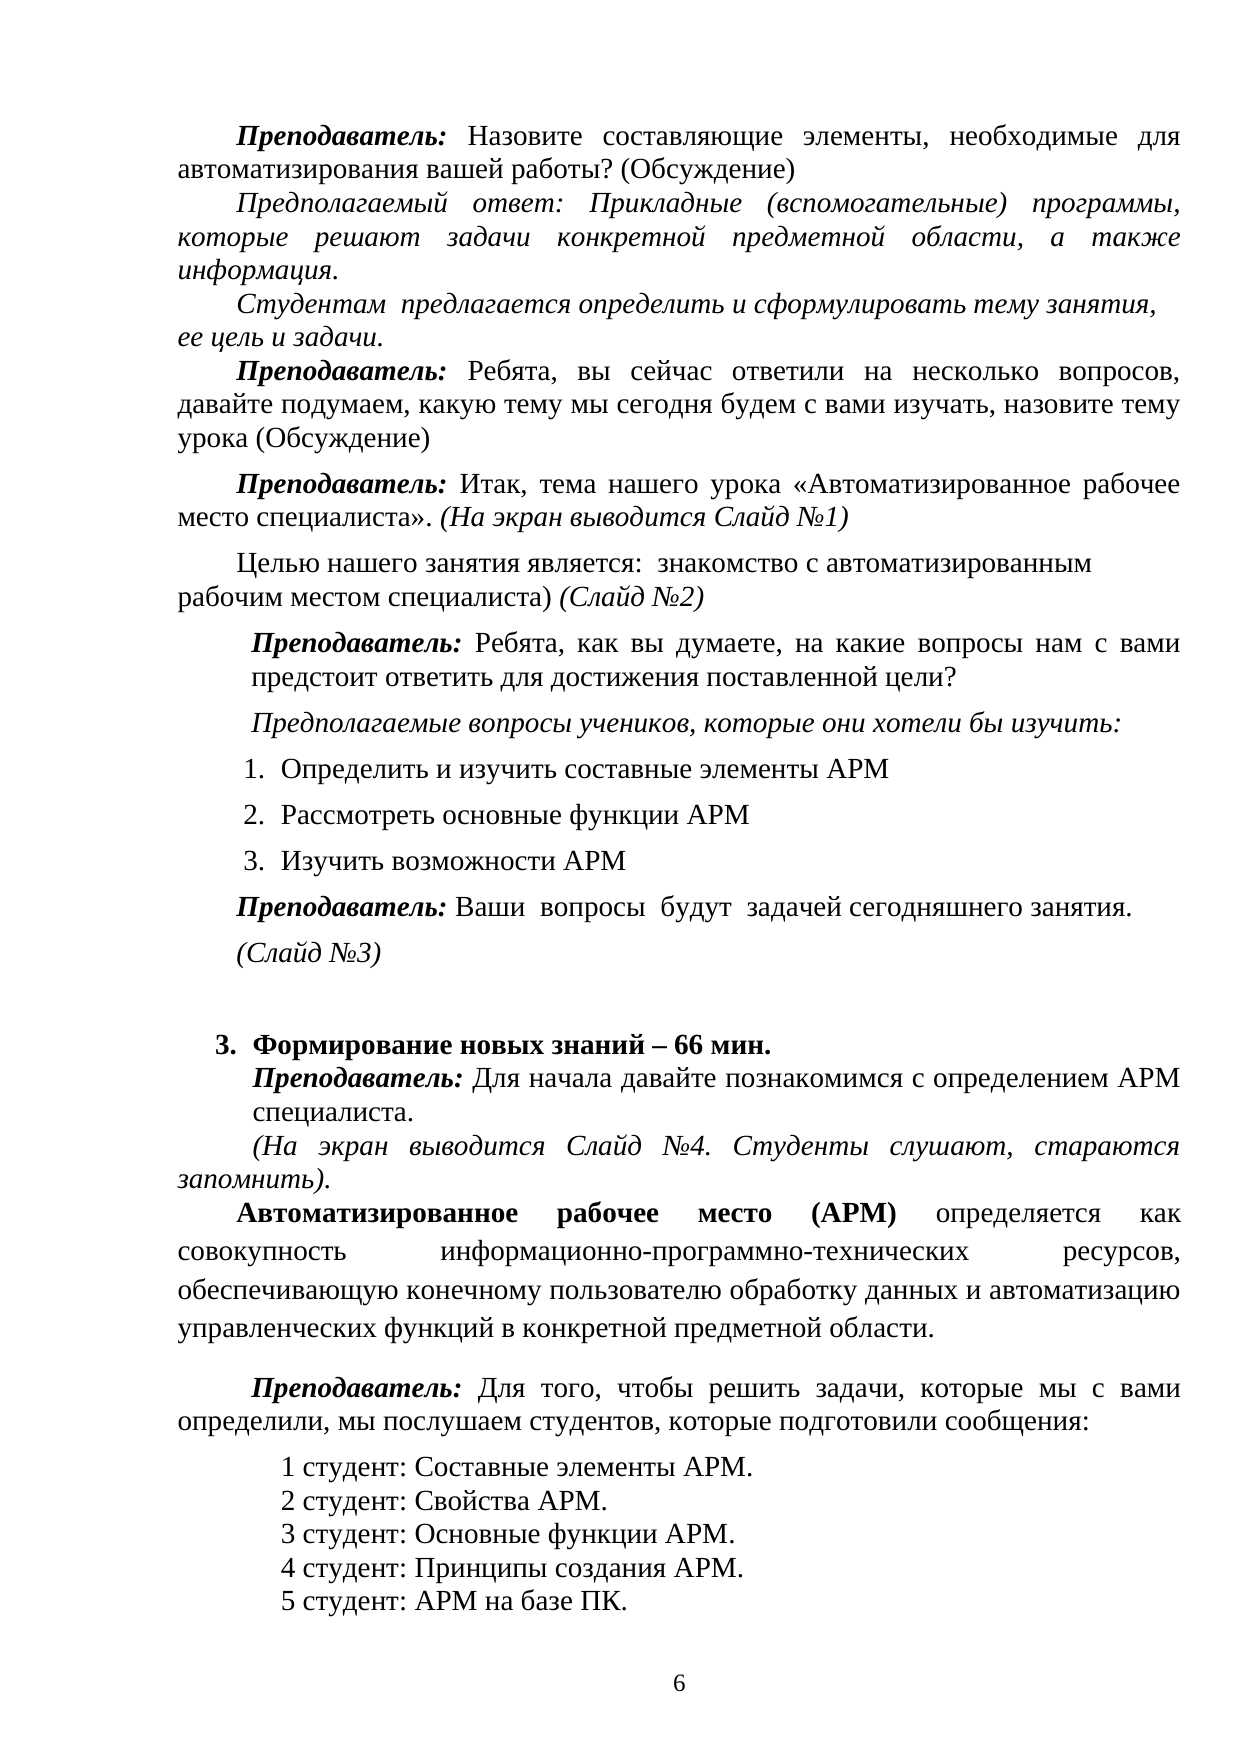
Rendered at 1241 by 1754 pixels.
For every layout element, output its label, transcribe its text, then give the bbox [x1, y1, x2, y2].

text 5 студент: АРМ на базе ПК. [281, 1583, 1181, 1617]
text Целью нашего занятия является: знакомство с автоматизированным рабочим местом специалиста) (Слайд №2) [177, 546, 1181, 613]
text (Слайд №3) [177, 935, 1181, 968]
list Рассмотреть основные функции АРМ [243, 797, 1181, 830]
text Студентам предлагается определить и сформулировать тему занятия, ее цель и задачи. [177, 286, 1181, 353]
list Изучить возможности АРМ [243, 843, 1181, 876]
list Автоматизированное рабочее место (АРМ) определяется как совокупность информационно-программно-технических ресурсов, обеспечивающую конечному пользователю обработку данных и автоматизацию управленческих функций в конкретной предметной области. [177, 1195, 1181, 1344]
text Преподаватель: Ребята, как вы думаете, на какие вопросы нам с вами предстоит ответить для достижения поставленной цели? [251, 625, 1181, 692]
list Преподаватель: Для начала давайте познакомимся с определением АРМ специалиста. [252, 1061, 1181, 1128]
text 3 студент: Основные функции АРМ. [281, 1516, 1181, 1550]
list (На экран выводится Слайд №4. Студенты слушают, стараются запомнить). [177, 1128, 1181, 1195]
text Преподаватель: Назовите составляющие элементы, необходимые для автоматизирования вашей работы? (Обсуждение) [177, 118, 1181, 185]
text Преподаватель: Ваши вопросы будут задачей сегодняшнего занятия. [177, 889, 1181, 922]
text 1 студент: Составные элементы АРМ. [281, 1449, 1181, 1483]
text Преподаватель: Итак, тема нашего урока «Автоматизированное рабочее место специалиста». (На экран выводится Слайд №1) [177, 466, 1181, 533]
text Преподаватель: Ребята, вы сейчас ответили на несколько вопросов, давайте подумаем, какую тему мы сегодня будем с вами изучать, назовите тему урока (Обсуждение) [177, 353, 1181, 453]
list Формирование новых знаний – 66 мин. [215, 1027, 1181, 1061]
text 2 студент: Свойства АРМ. [281, 1483, 1181, 1516]
list Определить и изучить составные элементы АРМ [243, 751, 1181, 784]
text 4 студент: Принципы создания АРМ. [281, 1550, 1181, 1583]
text Предполагаемые вопросы учеников, которые они хотели бы изучить: [251, 705, 1181, 738]
text Предполагаемый ответ: Прикладные (вспомогательные) программы, которые решают задачи конкретной предметной области, а также информация. [177, 185, 1181, 286]
text Преподаватель: Для того, чтобы решить задачи, которые мы с вами определили, мы послушаем студентов, которые подготовили сообщения: [177, 1370, 1181, 1437]
